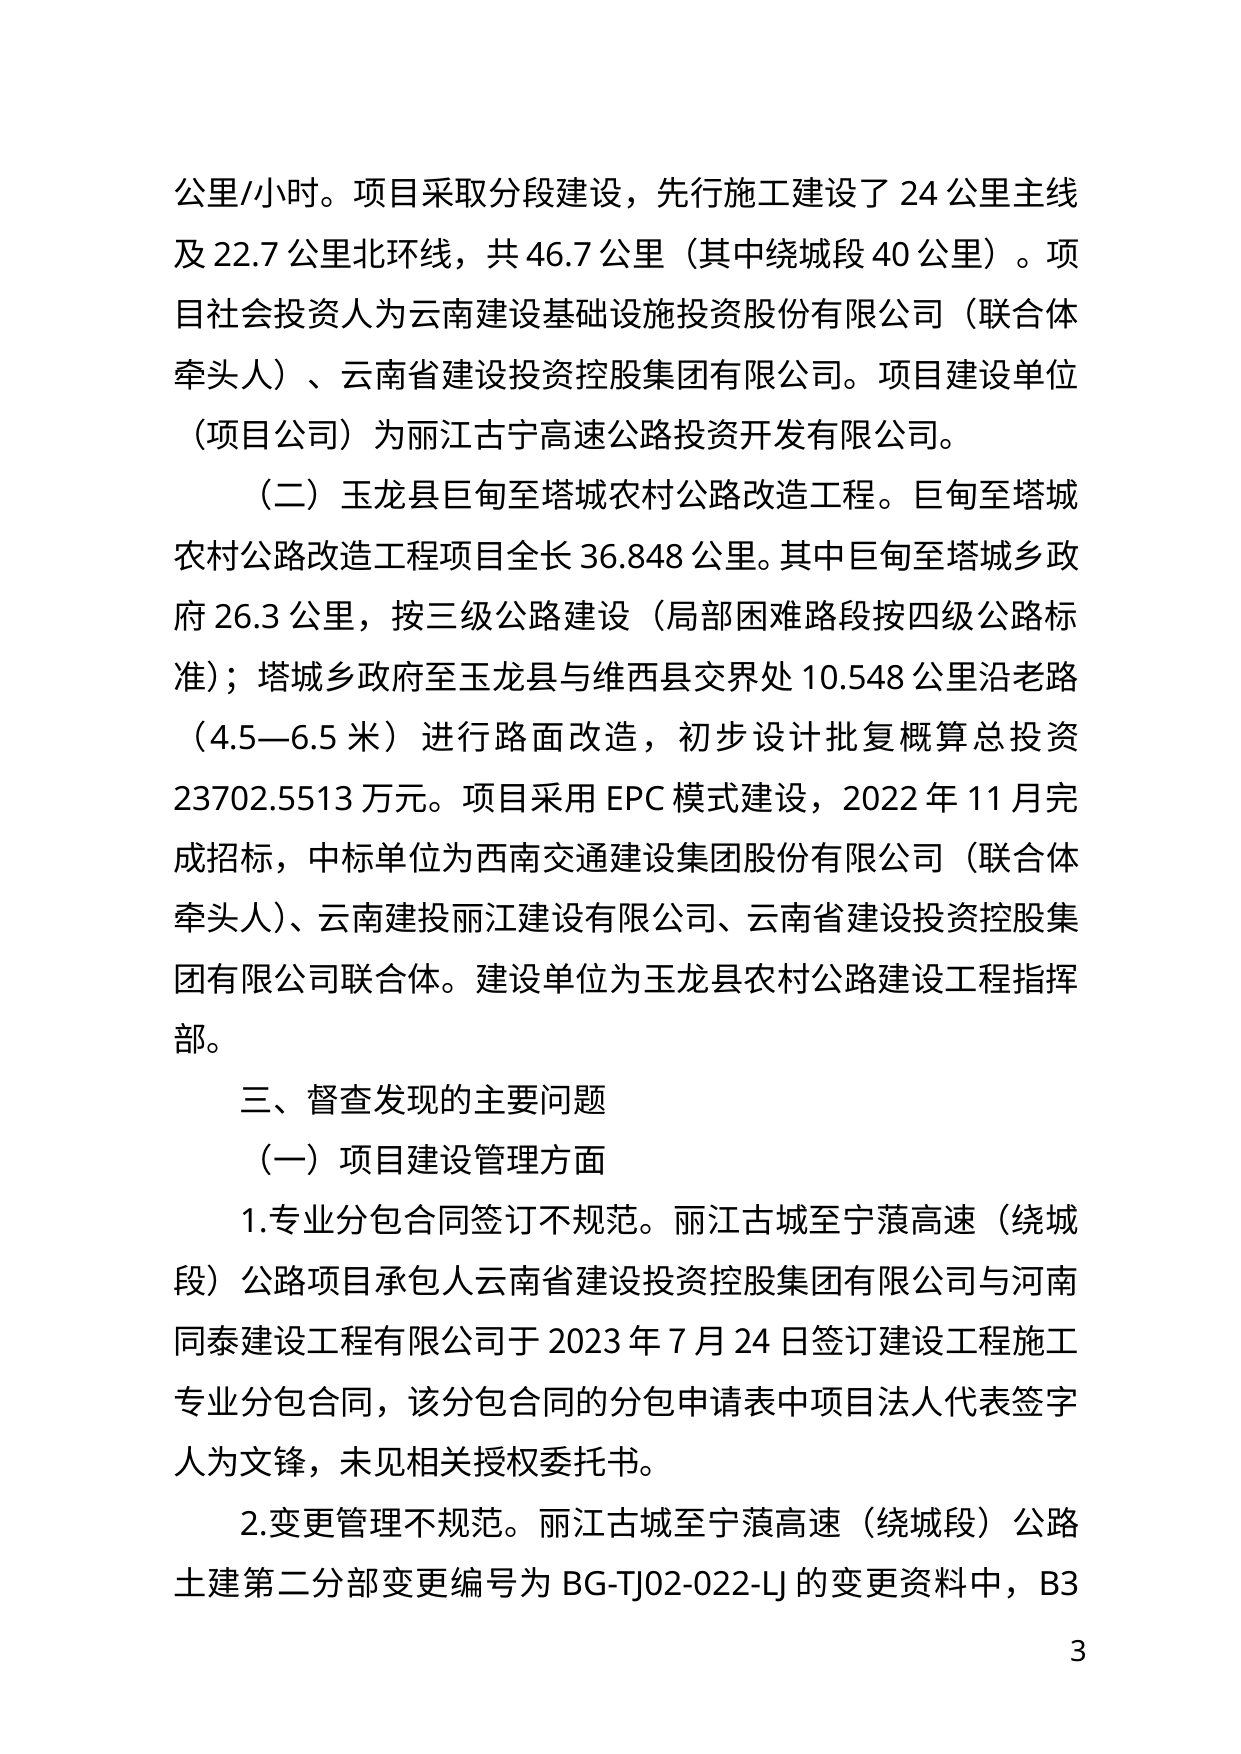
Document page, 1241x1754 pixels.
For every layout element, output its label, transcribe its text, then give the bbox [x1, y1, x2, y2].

text 三、督查发现的主要问题 [165, 1064, 1087, 1124]
text （二）玉龙县巨甸至塔城农村公路改造工程。巨甸至塔城农村公路改造工程项目全长36.848公里。其中巨甸至塔城乡政府26.3公里，按三级公路建设（局部困难路段按四级公路标准）；塔城乡政府至玉龙县与维西县交界处10.548公里沿老路（4.5—6.5米）进行路面改造，初步设计批复概算总投资23702.5513万元。项目采用EPC模式建设，2022年11月完成招标，中标单位为西南交通建设集团股份有限公司（联合体牵头人）、云南建投丽江建设有限公司、云南省建设投资控股集团有限公司联合体。建设单位为玉龙县农村公路建设工程指挥部。 [165, 459, 1087, 1064]
text （一）项目建设管理方面 [165, 1124, 1087, 1184]
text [165, 157, 1087, 459]
text 1.专业分包合同签订不规范。丽江古城至宁蒗高速（绕城段）公路项目承包人云南省建设投资控股集团有限公司与河南同泰建设工程有限公司于2023年7月24日签订建设工程施工专业分包合同，该分包合同的分包申请表中项目法人代表签字人为文锋，未见相关授权委托书。 [165, 1184, 1087, 1487]
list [165, 1487, 1087, 1607]
